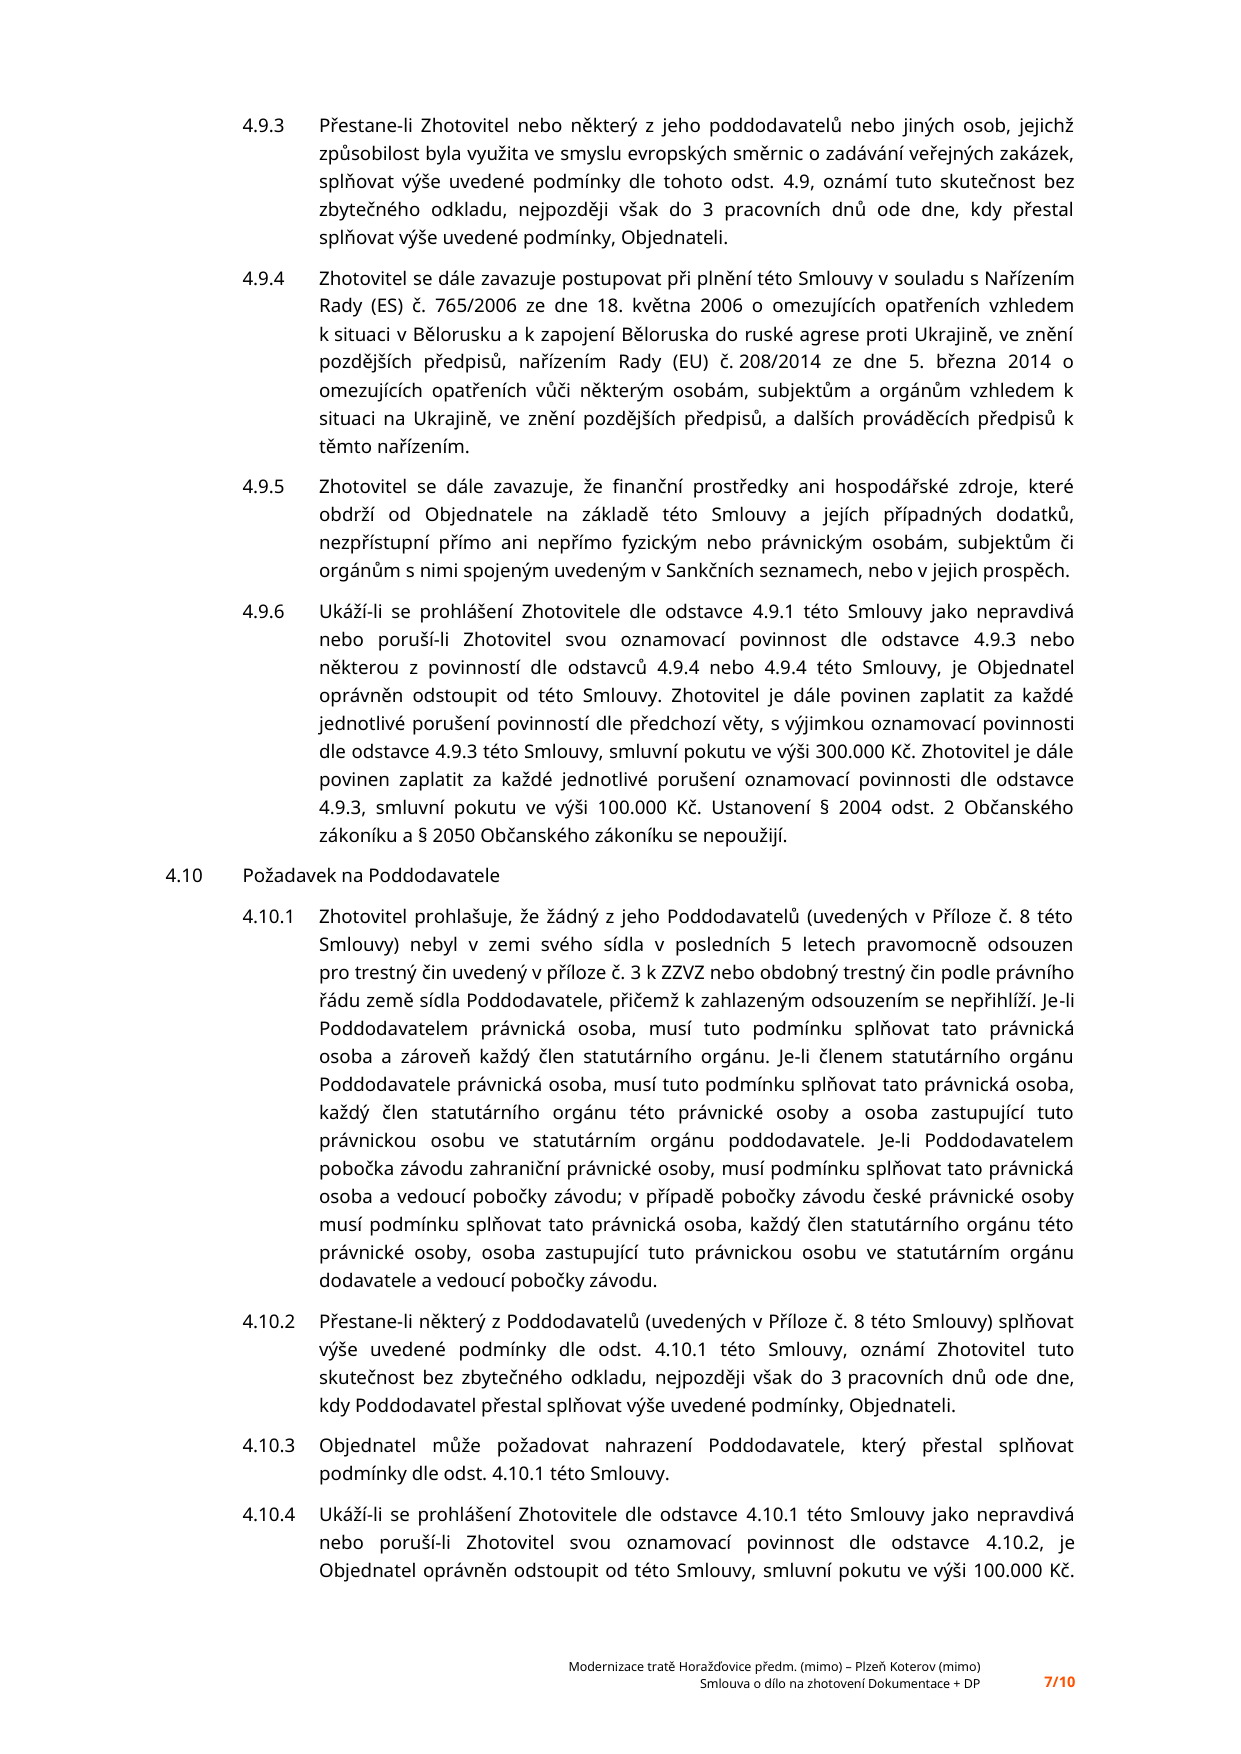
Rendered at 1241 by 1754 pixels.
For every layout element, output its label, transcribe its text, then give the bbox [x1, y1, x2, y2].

text Zhotovitel se dále zavazuje postupovat při plnění této Smlouvy v souladu s Nařízením Rady (ES) č. 765/2006 ze dne 18. května 2006 o omezujících opatřeních vzhledem k situaci v Bělorusku a k zapojení Běloruska do ruské agrese proti Ukrajině, ve znění pozdějších předpisů, nařízením Rady (EU) č. 208/2014 ze dne 5. března 2014 o omezujících opatřeních vůči některým osobám, subjektům a orgánům vzhledem k situaci na Ukrajině, ve znění pozdějších předpisů, a dalších prováděcích předpisů k těmto nařízením. [242, 265, 1075, 458]
text Přestane-li některý z Poddodavatelů (uvedených v Příloze č. 8 této Smlouvy) splňovat výše uvedené podmínky dle odst. 4.10.1 této Smlouvy, oznámí Zhotovitel tuto skutečnost bez zbytečného odkladu, nejpozději však do 3 pracovních dnů ode dne, kdy Poddodavatel přestal splňovat výše uvedené podmínky, Objednateli. [242, 1308, 1075, 1418]
text Zhotovitel se dále zavazuje, že finanční prostředky ani hospodářské zdroje, které obdrží od Objednatele na základě této Smlouvy a jejích případných dodatků, nezpřístupní přímo ani nepřímo fyzickým nebo právnickým osobám, subjektům či orgánům s nimi spojeným uvedeným v Sankčních seznamech, nebo v jejich prospěch. [242, 473, 1075, 583]
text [242, 1501, 1075, 1583]
text Zhotovitel prohlašuje, že žádný z jeho Poddodavatelů (uvedených v Příloze č. 8 této Smlouvy) nebyl v zemi svého sídla v posledních 5 letech pravomocně odsouzen pro trestný čin uvedený v příloze č. 3 k ZZVZ nebo obdobný trestný čin podle právního řádu země sídla Poddodavatele, přičemž k zahlazeným odsouzením se nepřihlíží. Je-li Poddodavatelem právnická osoba, musí tuto podmínku splňovat tato právnická osoba a zároveň každý člen statutárního orgánu. Je-li členem statutárního orgánu Poddodavatele právnická osoba, musí tuto podmínku splňovat tato právnická osoba, každý člen statutárního orgánu této právnické osoby a osoba zastupující tuto právnickou osobu ve statutárním orgánu poddodavatele. Je-li Poddodavatelem pobočka závodu zahraniční právnické osoby, musí podmínku splňovat tato právnická osoba a vedoucí pobočky závodu; v případě pobočky závodu české právnické osoby musí podmínku splňovat tato právnická osoba, každý člen statutárního orgánu této právnické osoby, osoba zastupující tuto právnickou osobu ve statutárním orgánu dodavatele a vedoucí pobočky závodu. [242, 903, 1075, 1293]
text Objednatel může požadovat nahrazení Poddodavatele, který přestal splňovat podmínky dle odst. 4.10.1 této Smlouvy. [242, 1433, 1075, 1486]
text Ukáží-li se prohlášení Zhotovitele dle odstavce 4.9.1 této Smlouvy jako nepravdivá nebo poruší-li Zhotovitel svou oznamovací povinnost dle odstavce 4.9.3 nebo některou z povinností dle odstavců 4.9.4 nebo 4.9.5 této Smlouvy, je Objednatel oprávněn odstoupit od této Smlouvy. Zhotovitel je dále povinen zaplatit za každé jednotlivé porušení povinností dle předchozí věty, s výjimkou oznamovací povinnosti dle odstavce 4.9.3 této Smlouvy, smluvní pokutu ve výši 300.000 Kč. Zhotovitel je dále povinen zaplatit za každé jednotlivé porušení oznamovací povinnosti dle odstavce 4.9.3, smluvní pokutu ve výši 100.000 Kč. Ustanovení § 2004 odst. 2 Občanského zákoníku a § 2050 Občanského zákoníku se nepoužijí. [242, 598, 1075, 848]
text Přestane-li Zhotovitel nebo některý z jeho poddodavatelů nebo jiných osob, jejichž způsobilost byla využita ve smyslu evropských směrnic o zadávání veřejných zakázek, splňovat výše uvedené podmínky dle tohoto odst. 4.9, oznámí tuto skutečnost bez zbytečného odkladu, nejpozději však do 3 pracovních dnů ode dne, kdy přestal splňovat výše uvedené podmínky, Objednateli. [242, 112, 1075, 250]
text Požadavek na Poddodavatele [165, 863, 1075, 888]
